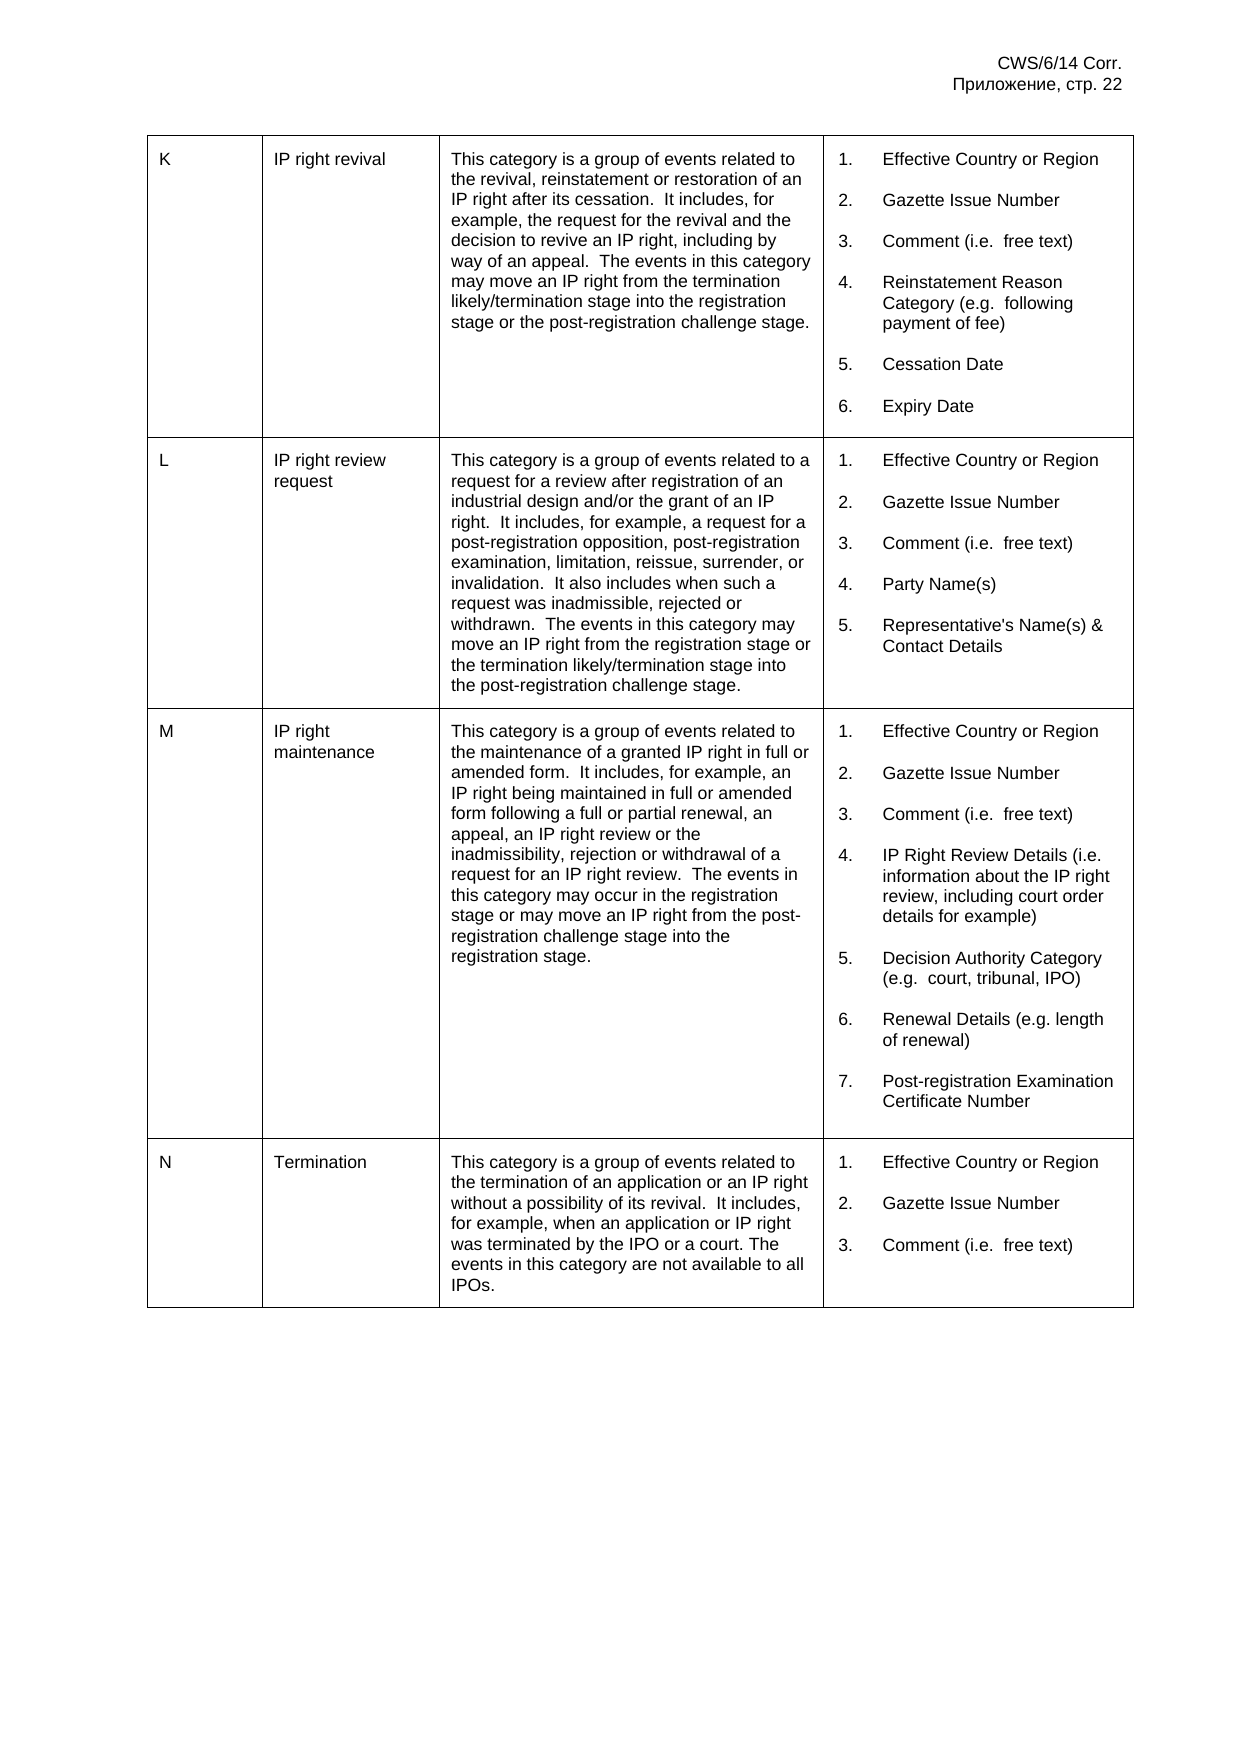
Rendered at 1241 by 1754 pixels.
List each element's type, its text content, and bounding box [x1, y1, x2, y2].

table_cell Effective Country or Region Gazette Issue Number Comment (i.e. free text) Reinstatement Reason Category (e.g. following payment of fee) Cessation Date Expiry Date [824, 136, 1133, 437]
table_cell IP right review request [263, 438, 439, 708]
table_cell M [148, 709, 262, 1138]
table_cell Effective Country or Region Gazette Issue Number Comment (i.e. free text) IP Right Review Details (i.e. information about the IP right review, including court order details for example) Decision Authority Category (e.g. court, tribunal, IPO) Renewal Details (e.g. length of renewal) Post-registration Examination Certificate Number [824, 709, 1133, 1138]
table_cell This category is a group of events related to the maintenance of a granted IP right in full or amended form. It includes, for example, an IP right being maintained in full or amended form following a full or partial renewal, an appeal, an IP right review or the inadmissibility, rejection or withdrawal of a request for an IP right review. The events in this category may occur in the registration stage or may move an IP right from the post-registration challenge stage into the registration stage. [440, 709, 823, 1138]
table_cell K [148, 136, 262, 437]
table_cell N [148, 1139, 262, 1307]
table_cell IP right maintenance [263, 709, 439, 1138]
table_cell Termination [263, 1139, 439, 1307]
table_cell This category is a group of events related to the revival, reinstatement or restoration of an IP right after its cessation. It includes, for example, the request for the revival and the decision to revive an IP right, including by way of an appeal. The events in this category may move an IP right from the termination likely/termination stage into the registration stage or the post-registration challenge stage. [440, 136, 823, 437]
table_cell IP right revival [263, 136, 439, 437]
table_cell Effective Country or Region Gazette Issue Number Comment (i.e. free text) [824, 1139, 1133, 1307]
table_cell L [148, 438, 262, 708]
table_cell Effective Country or Region Gazette Issue Number Comment (i.e. free text) Party Name(s) Representative's Name(s) & Contact Details [824, 438, 1133, 708]
table_cell This category is a group of events related to the termination of an application or an IP right without a possibility of its revival. It includes, for example, when an application or IP right was terminated by the IPO or a court. The events in this category are not available to all IPOs. [440, 1139, 823, 1307]
table_cell This category is a group of events related to a request for a review after registration of an industrial design and/or the grant of an IP right. It includes, for example, a request for a post-registration opposition, post-registration examination, limitation, reissue, surrender, or invalidation. It also includes when such a request was inadmissible, rejected or withdrawn. The events in this category may move an IP right from the registration stage or the termination likely/termination stage into the post-registration challenge stage. [440, 438, 823, 708]
